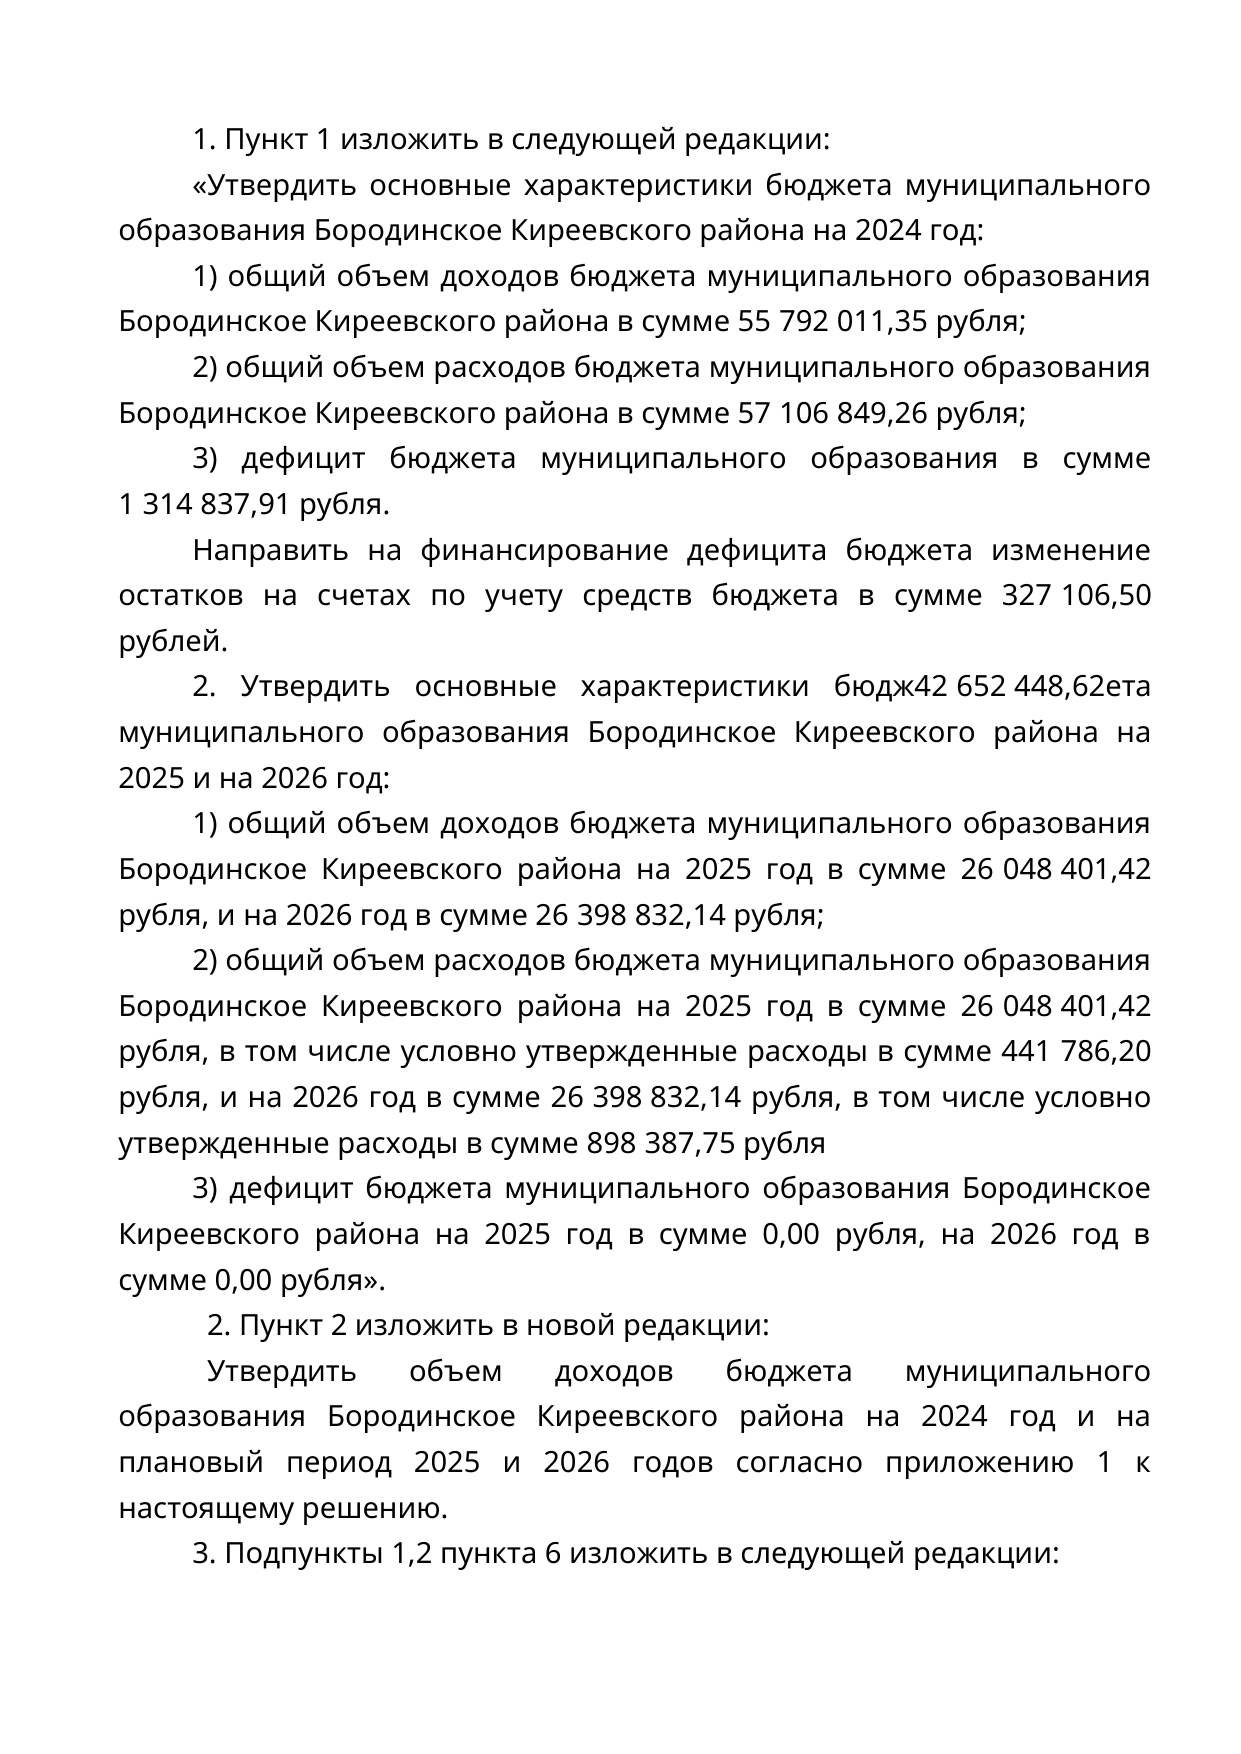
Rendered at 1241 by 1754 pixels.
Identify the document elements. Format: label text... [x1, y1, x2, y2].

text 1) общий объем доходов бюджета муниципального образования Бородинское Киреевского района в сумме 55 792 011,35 рубля; [118, 255, 1152, 340]
text 2. Утвердить основные характеристики бюдж42 652 448,62ета муниципального образования Бородинское Киреевского района на 2025 и на 2026 год: [118, 666, 1152, 797]
text 3) дефицит бюджета муниципального образования Бородинское Киреевского района на 2025 год в сумме 0,00 рубля, на 2026 год в сумме 0,00 рубля». [118, 1167, 1152, 1298]
text 2) общий объем расходов бюджета муниципального образования Бородинское Киреевского района в сумме 57 106 849,26 рубля; [118, 346, 1152, 432]
text 3. Подпункты 1,2 пункта 6 изложить в следующей редакции: [118, 1532, 1152, 1572]
text «Утвердить основные характеристики бюджета муниципального образования Бородинское Киреевского района на 2024 год: [118, 164, 1152, 249]
text 2) общий объем расходов бюджета муниципального образования Бородинское Киреевского района на 2025 год в сумме 26 048 401,42 рубля, в том числе условно утвержденные расходы в сумме 441 786,20 рубля, и на 2026 год в сумме 26 398 832,14 рубля, в том числе условно утвержденные расходы в сумме 898 387,75 рубля [118, 939, 1152, 1162]
text 3) дефицит бюджета муниципального образования в сумме 1 314 837,91 рубля. [118, 437, 1152, 523]
text 2. Пункт 2 изложить в новой редакции: [207, 1304, 1152, 1344]
text Утвердить объем доходов бюджета муниципального образования Бородинское Киреевского района на 2024 год и на плановый период 2025 и 2026 годов согласно приложению 1 к настоящему решению. [118, 1350, 1152, 1527]
text 1) общий объем доходов бюджета муниципального образования Бородинское Киреевского района на 2025 год в сумме 26 048 401,42 рубля, и на 2026 год в сумме 26 398 832,14 рубля; [118, 802, 1152, 933]
text 1. Пункт 1 изложить в следующей редакции: [118, 118, 1152, 158]
text Направить на финансирование дефицита бюджета изменение остатков на счетах по учету средств бюджета в сумме 327 106,50 рублей. [118, 529, 1152, 660]
